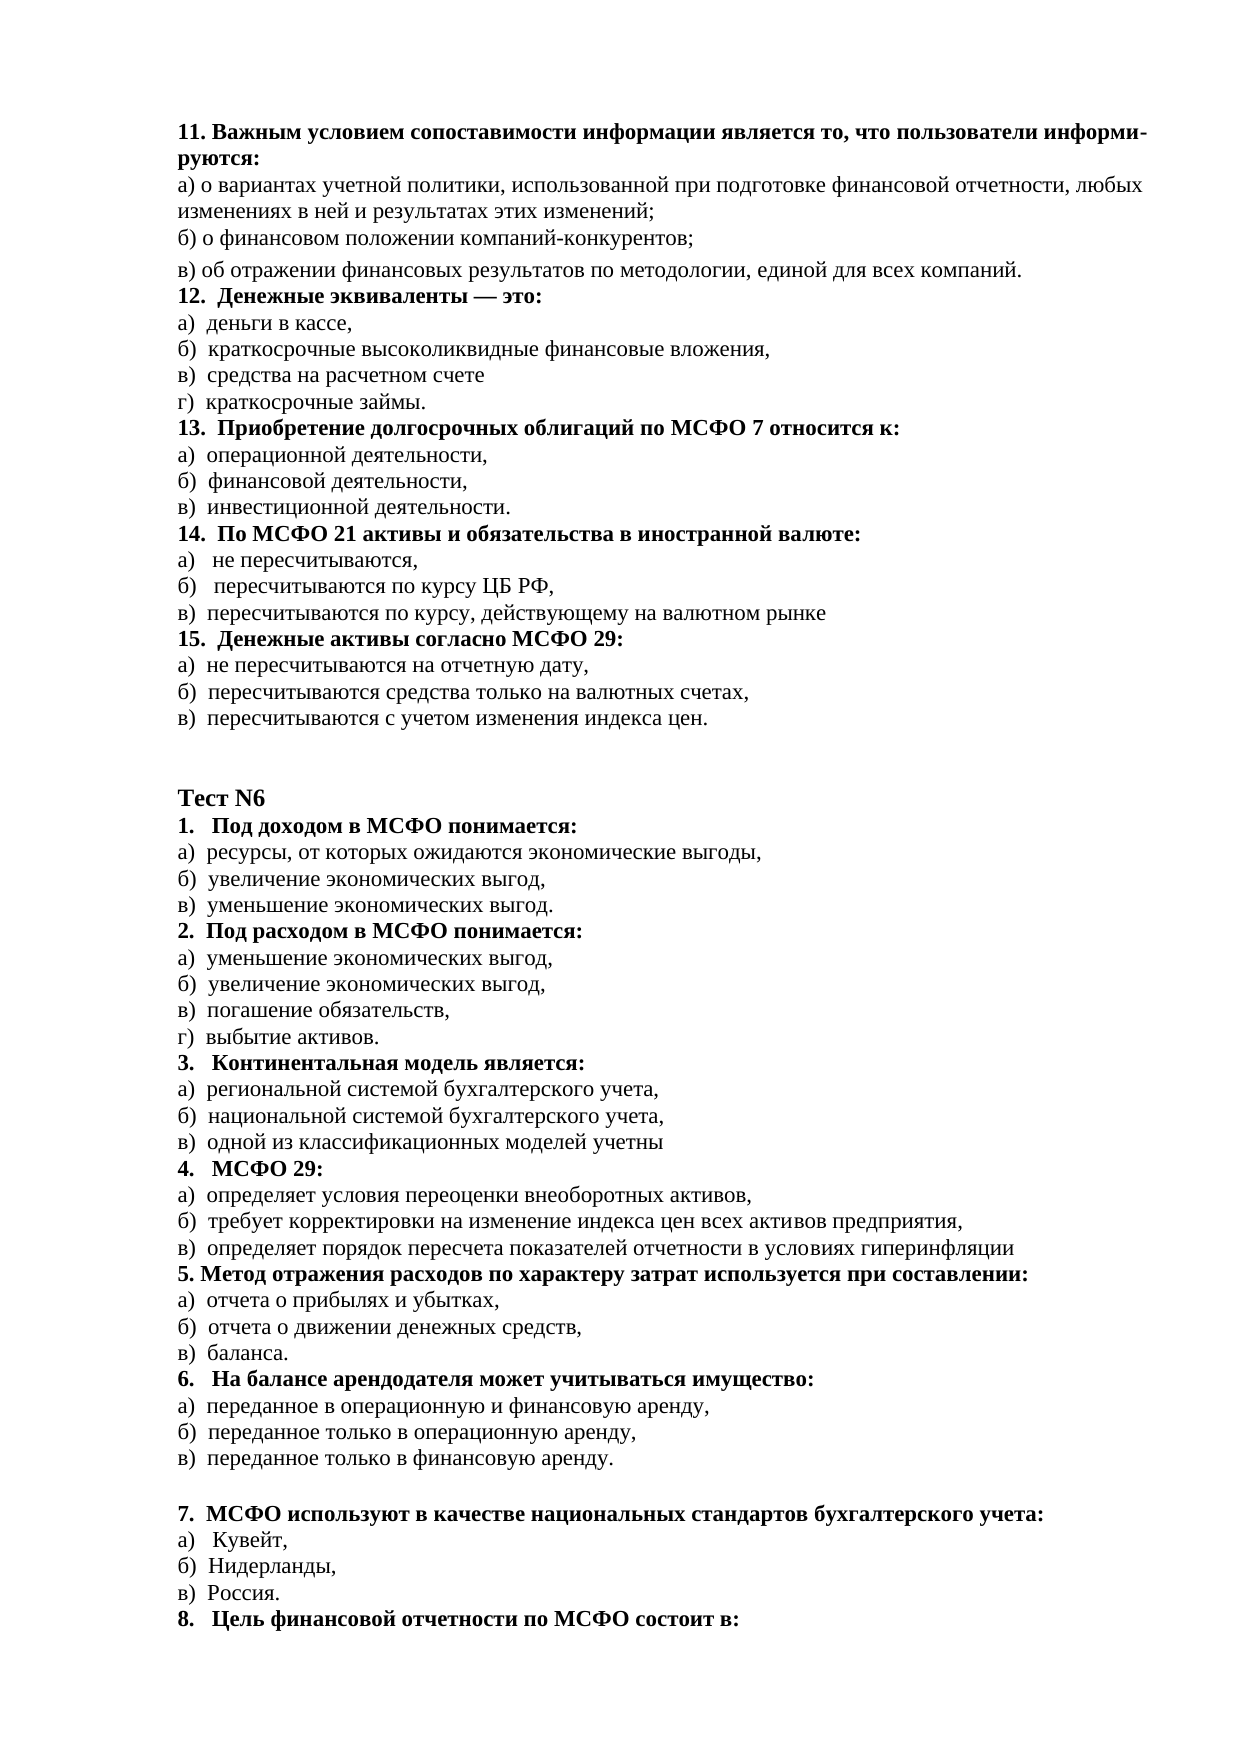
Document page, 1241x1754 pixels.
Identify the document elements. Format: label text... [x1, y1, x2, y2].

text в) Россия. [177, 1579, 1152, 1605]
text а) деньги в кассе, [177, 309, 1152, 335]
text г) выбытие активов. [177, 1023, 1152, 1049]
text в) средства на расчетном счете [177, 362, 1152, 388]
text б) финансовой деятельности, [177, 467, 1152, 493]
text в) инвестиционной деятельности. [177, 493, 1152, 520]
text Тест N6 [177, 783, 1152, 812]
text а) о вариантах учетной политики, использованной при подготовке финансовой отчетности, любых изменениях в ней и результатах этих изменений; [177, 171, 1152, 223]
text в) погашение обязательств, [177, 996, 1152, 1023]
text а) уменьшение экономических выгод, [177, 944, 1152, 970]
text б) о финансовом положении компаний-конкурентов; [177, 223, 1152, 250]
text а) операционной деятельности, [177, 441, 1152, 467]
text б) увеличение экономических выгод, [177, 865, 1152, 891]
text а) отчета о прибылях и убытках, [177, 1286, 1152, 1313]
text 1. Под доходом в МСФО понимается: [177, 812, 1152, 838]
text а) региональной системой бухгалтерского учета, [177, 1076, 1152, 1102]
text а) не пересчитываются на отчетную дату, [177, 651, 1152, 678]
text в) баланса. [177, 1339, 1152, 1365]
text 15. Денежные активы согласно МСФО 29: [177, 625, 1152, 651]
text б) требует корректировки на изменение индекса цен всех активов предприятия, [177, 1207, 1152, 1234]
text а) Кувейт, [177, 1526, 1152, 1552]
text г) краткосрочные займы. [177, 388, 1152, 414]
text б) пересчитываются по курсу ЦБ РФ, [177, 572, 1152, 599]
text 13. Приобретение долгосрочных облигаций по МСФО 7 относится к: [177, 414, 1152, 441]
text а) не пересчитываются, [177, 546, 1152, 572]
text в) одной из классификационных моделей учетны [177, 1128, 1152, 1154]
text б) увеличение экономических выгод, [177, 970, 1152, 996]
text 3. Континентальная модель является: [177, 1049, 1152, 1076]
text 14. По МСФО 21 активы и обязательства в иностранной валюте: [177, 520, 1152, 546]
text 2. Под расходом в МСФО понимается: [177, 917, 1152, 944]
text б) отчета о движении денежных средств, [177, 1313, 1152, 1339]
text б) Нидерланды, [177, 1552, 1152, 1579]
text 11. Важным условием сопоставимости информации является то, что пользователи информируются: [177, 118, 1152, 171]
text в) пересчитываются с учетом изменения индекса цен. [177, 704, 1152, 731]
text в) переданное только в финансовую аренду. [177, 1444, 1152, 1471]
text а) ресурсы, от которых ожидаются экономические выгоды, [177, 838, 1152, 865]
text 12. Денежные эквиваленты — это: [177, 282, 1152, 309]
text 5. Метод отражения расходов по характеру затрат используется при составлении: [177, 1260, 1152, 1286]
text а) переданное в операционную и финансовую аренду, [177, 1392, 1152, 1418]
text б) пересчитываются средства только на валютных счетах, [177, 678, 1152, 704]
text 6. На балансе арендодателя может учитываться имущество: [177, 1365, 1152, 1392]
text а) определяет условия переоценки внеоборотных активов, [177, 1181, 1152, 1207]
text в) пересчитываются по курсу, действующему на валютном рынке [177, 599, 1152, 625]
text б) переданное только в операционную аренду, [177, 1418, 1152, 1444]
text 8. Цель финансовой отчетности по МСФО состоит в: [177, 1605, 1152, 1631]
text б) краткосрочные высоколиквидные финансовые вложения, [177, 335, 1152, 362]
text 7. МСФО используют в качестве национальных стандартов бухгалтерского учета: [177, 1499, 1152, 1526]
text в) уменьшение экономических выгод. [177, 891, 1152, 917]
text в) определяет порядок пересчета показателей отчетности в условиях гиперинфляции [177, 1234, 1152, 1260]
text 4. МСФО 29: [177, 1154, 1152, 1181]
text б) национальной системой бухгалтерского учета, [177, 1102, 1152, 1128]
text в) об отражении финансовых результатов по методологии, единой для всех компаний. [177, 256, 1152, 282]
